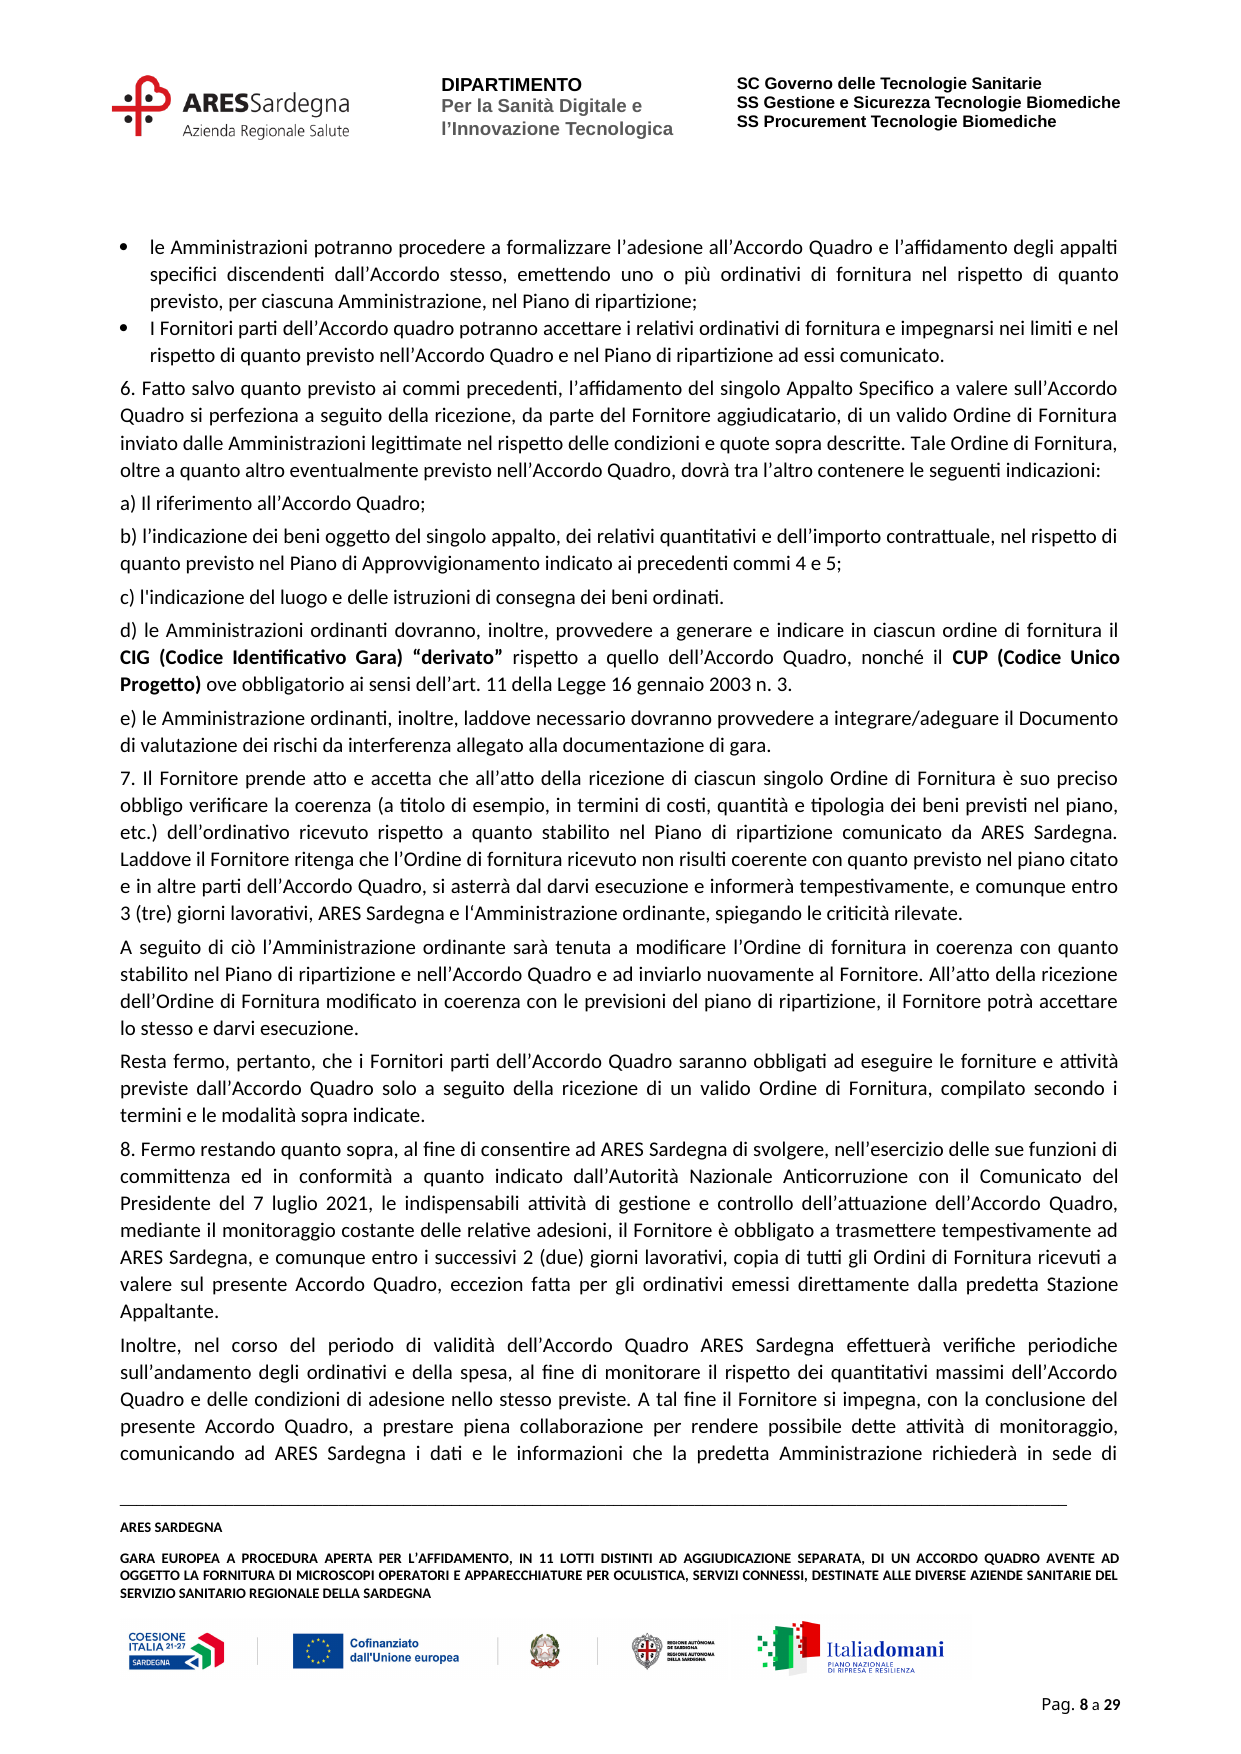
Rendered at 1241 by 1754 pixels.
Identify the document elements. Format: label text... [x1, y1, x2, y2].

list I Fornitori parti dell’Accordo quadro potranno accettare i relativi ordinativi di fornitura e impegnarsi nei limiti e nel rispetto di quanto previsto nell’Accordo Quadro e nel Piano di ripartizione ad essi comunicato. [120, 314, 1120, 368]
text 8. Fermo restando quanto sopra, al fine di consentire ad ARES Sardegna di svolgere, nell’esercizio delle sue funzioni di committenza ed in conformità a quanto indicato dall’Autorità Nazionale Anticorruzione con il Comunicato del Presidente del 7 luglio 2021, le indispensabili attività di gestione e controllo dell’attuazione dell’Accordo Quadro, mediante il monitoraggio costante delle relative adesioni, il Fornitore è obbligato a trasmettere tempestivamente ad ARES Sardegna, e comunque entro i successivi 2 (due) giorni lavorativi, copia di tutti gli Ordini di Fornitura ricevuti a valere sul presente Accordo Quadro, eccezion fatta per gli ordinativi emessi direttamente dalla predetta Stazione Appaltante. [120, 1134, 1120, 1324]
list le Amministrazioni potranno procedere a formalizzare l’adesione all’Accordo Quadro e l’affidamento degli appalti specifici discendenti dall’Accordo stesso, emettendo uno o più ordinativi di fornitura nel rispetto di quanto previsto, per ciascuna Amministrazione, nel Piano di ripartizione; [120, 232, 1120, 314]
text 7. Il Fornitore prende atto e accetta che all’atto della ricezione di ciascun singolo Ordine di Fornitura è suo preciso obbligo verificare la coerenza (a titolo di esempio, in termini di costi, quantità e tipologia dei beni previsti nel piano, etc.) dell’ordinativo ricevuto rispetto a quanto stabilito nel Piano di ripartizione comunicato da ARES Sardegna. Laddove il Fornitore ritenga che l’Ordine di fornitura ricevuto non risulti coerente con quanto previsto nel piano citato e in altre parti dell’Accordo Quadro, si asterrà dal darvi esecuzione e informerà tempestivamente, e comunque entro 3 (tre) giorni lavorativi, ARES Sardegna e l‘Amministrazione ordinante, spiegando le criticità rilevate. [120, 764, 1120, 926]
text a) Il riferimento all’Accordo Quadro; [120, 489, 1120, 516]
text c) l'indicazione del luogo e delle istruzioni di consegna dei beni ordinati. [120, 582, 1120, 609]
text A seguito di ciò l’Amministrazione ordinante sarà tenuta a modificare l’Ordine di fornitura in coerenza con quanto stabilito nel Piano di ripartizione e nell’Accordo Quadro e ad inviarlo nuovamente al Fornitore. All’atto della ricezione dell’Ordine di Fornitura modificato in coerenza con le previsioni del piano di ripartizione, il Fornitore potrà accettare lo stesso e darvi esecuzione. [120, 932, 1120, 1041]
text Resta fermo, pertanto, che i Fornitori parti dell’Accordo Quadro saranno obbligati ad eseguire le forniture e attività previste dall’Accordo Quadro solo a seguito della ricezione di un valido Ordine di Fornitura, compilato secondo i termini e le modalità sopra indicate. [120, 1047, 1120, 1128]
text 6. Fatto salvo quanto previsto ai commi precedenti, l’affidamento del singolo Appalto Specifico a valere sull’Accordo Quadro si perfeziona a seguito della ricezione, da parte del Fornitore aggiudicatario, di un valido Ordine di Fornitura inviato dalle Amministrazioni legittimate nel rispetto delle condizioni e quote sopra descritte. Tale Ordine di Fornitura, oltre a quanto altro eventualmente previsto nell’Accordo Quadro, dovrà tra l’altro contenere le seguenti indicazioni: [120, 374, 1120, 482]
picture [731, 1614, 973, 1680]
picture [101, 73, 367, 141]
text b) l’indicazione dei beni oggetto del singolo appalto, dei relativi quantitativi e dell’importo contrattuale, nel rispetto di quanto previsto nel Piano di Approvvigionamento indicato ai precedenti commi 4 e 5; [120, 522, 1120, 576]
text d) le Amministrazioni ordinanti dovranno, inoltre, provvedere a generare e indicare in ciascun ordine di fornitura il CIG (Codice Identificativo Gara) “derivato” rispetto a quello dell’Accordo Quadro, nonché il CUP (Codice Unico Progetto) ove obbligatorio ai sensi dell’art. 11 della Legge 16 gennaio 2003 n. 3. [120, 616, 1120, 697]
text e) le Amministrazione ordinanti, inoltre, laddove necessario dovranno provvedere a integrare/adeguare il Documento di valutazione dei rischi da interferenza allegato alla documentazione di gara. [120, 703, 1120, 757]
